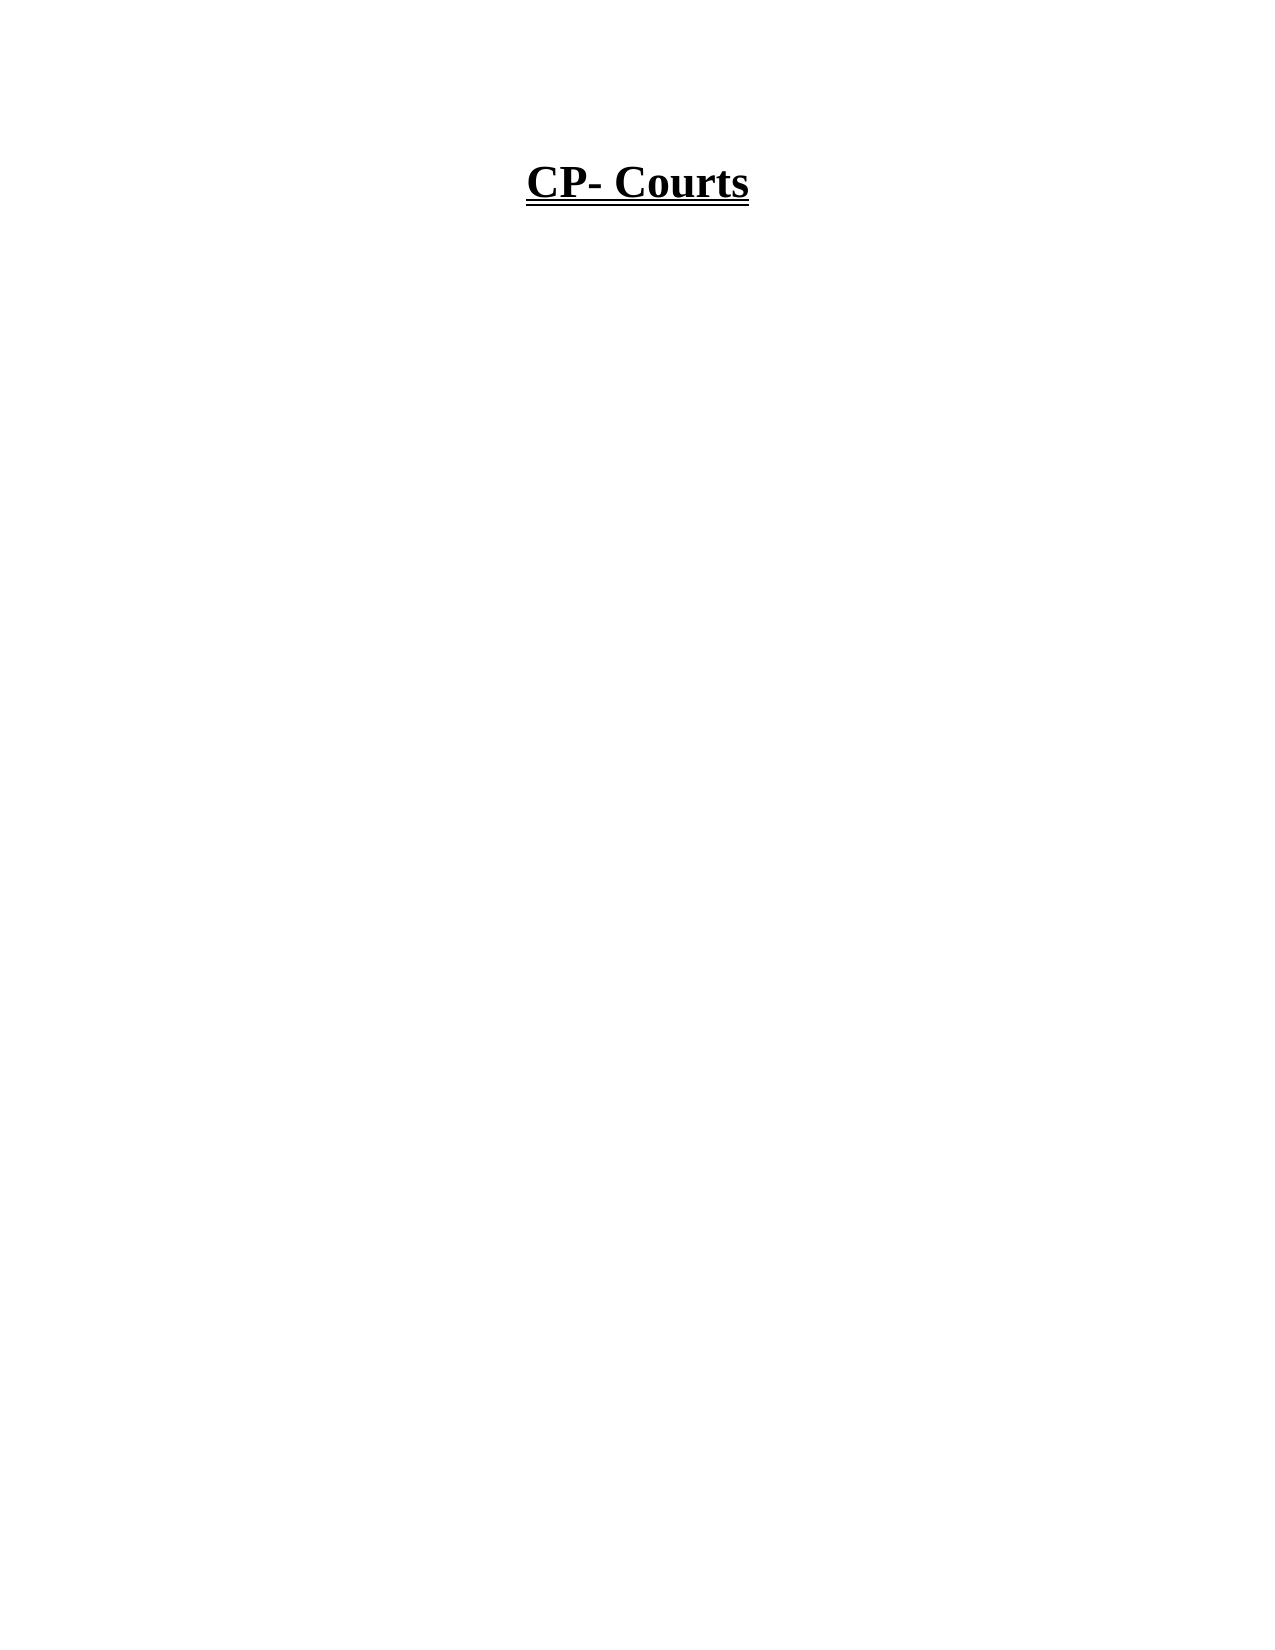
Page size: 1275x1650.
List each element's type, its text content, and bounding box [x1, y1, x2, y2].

subtitle CP- Courts [187, 154, 1087, 207]
